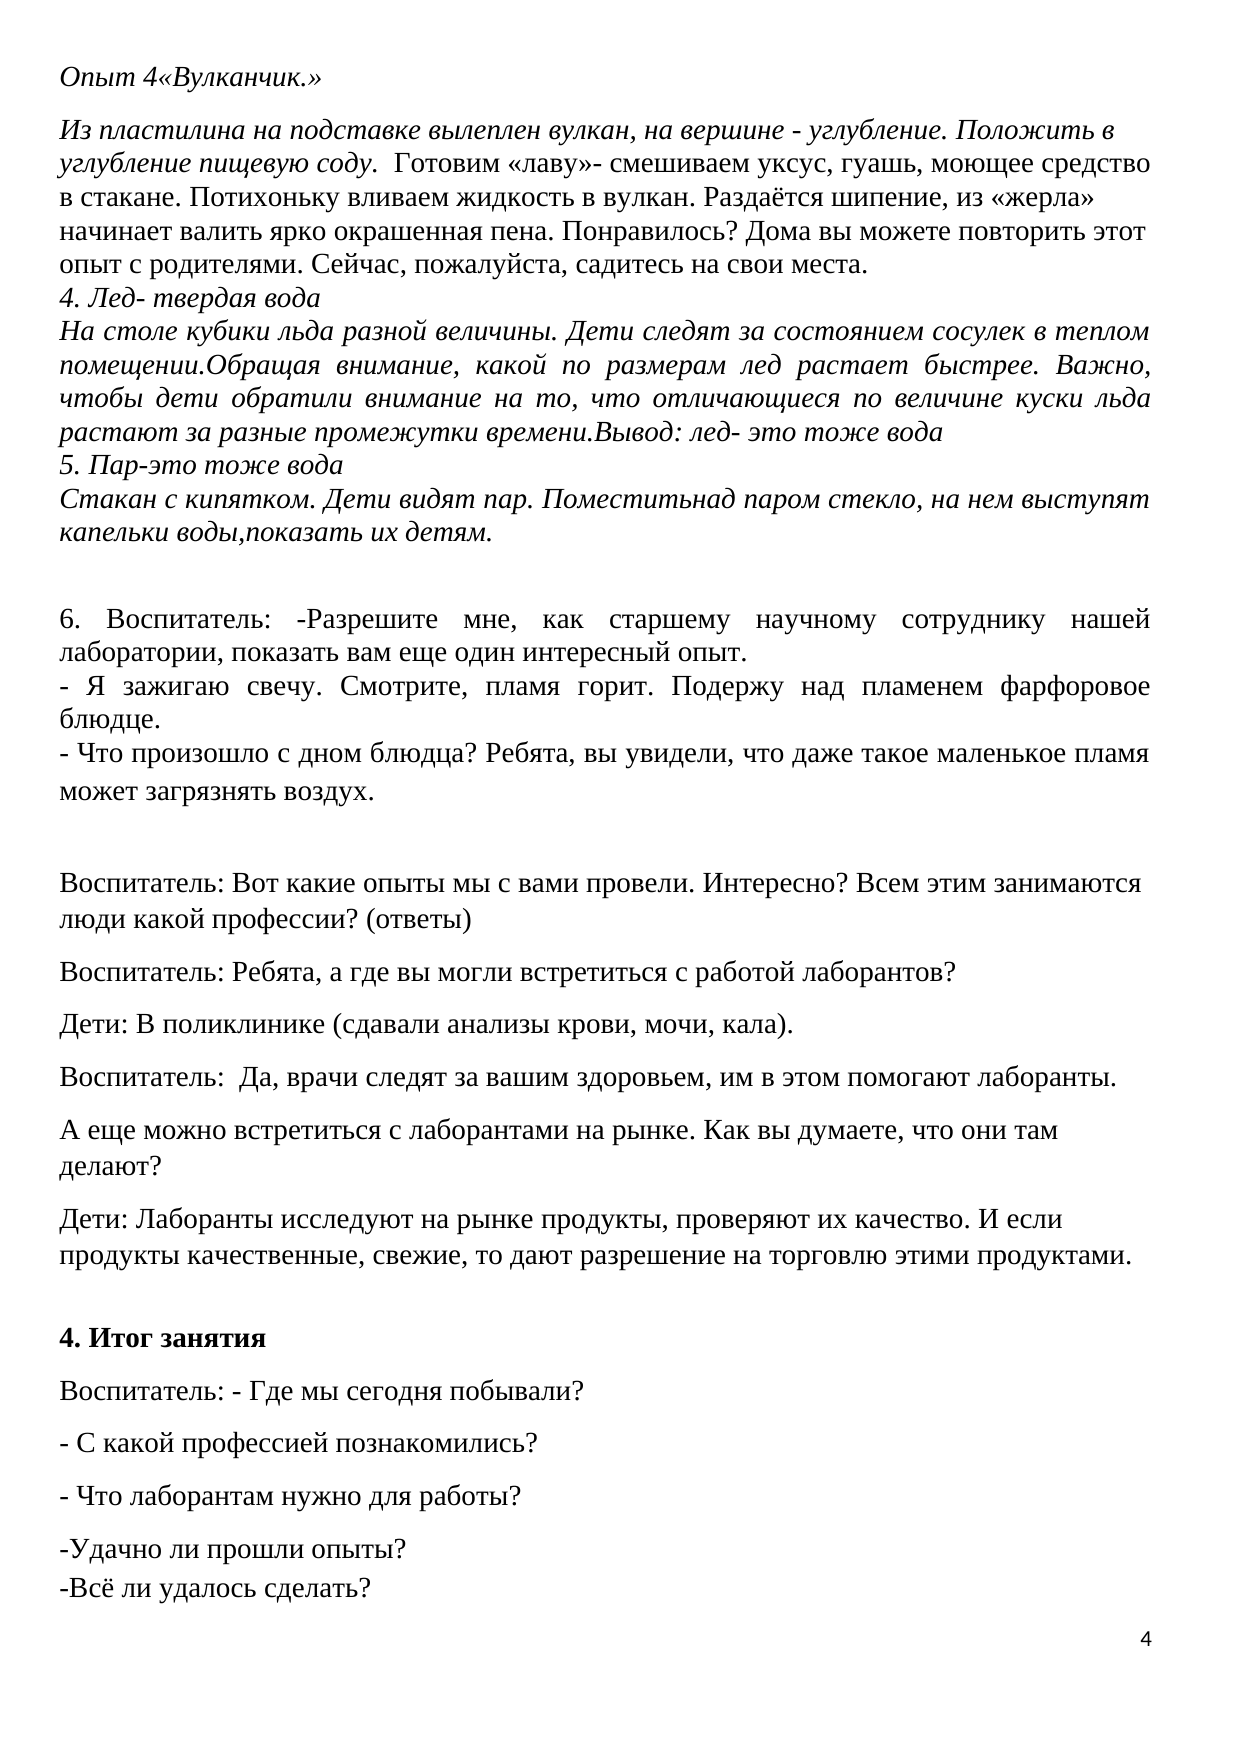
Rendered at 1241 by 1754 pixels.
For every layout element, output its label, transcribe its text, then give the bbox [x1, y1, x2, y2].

text На столе кубики льда разной величины. Дети следят за состоянием сосулек в теплом помещении.Обращая внимание, какой по размерам лед растает быстрее. Важно, чтобы дети обратили внимание на то, что отличающиеся по величине куски льда растают за разные промежутки времени.Вывод: лед- это тоже вода [59, 313, 1152, 447]
text Воспитатель: Да, врачи следят за вашим здоровьем, им в этом помогают лаборанты. [59, 1059, 1152, 1093]
text Воспитатель: Вот какие опыты мы с вами провели. Интересно? Всем этим занимаются люди какой профессии? (ответы) [59, 865, 1152, 934]
text Воспитатель: Ребята, а где вы могли встретиться с работой лаборантов? [59, 954, 1152, 987]
text 5. Пар-это тоже вода [59, 447, 1152, 481]
text Стакан с кипятком. Дети видят пар. Поместитьнад паром стекло, на нем выступят капельки воды,показать их детям. [59, 481, 1152, 548]
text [59, 1531, 1152, 1603]
text Опыт 4«Вулканчик.» [59, 59, 1152, 93]
text - Что лаборантам нужно для работы? [59, 1478, 1152, 1512]
text 6. Воспитатель: -Разрешите мне, как старшему научному сотруднику нашей лаборатории, показать вам еще один интересный опыт. [59, 601, 1152, 668]
text - С какой профессией познакомились? [59, 1426, 1152, 1459]
text - Что произошло с дном блюдца? Ребята, вы увидели, что даже такое маленькое пламя может загрязнять воздух. [59, 735, 1152, 807]
text А еще можно встретиться с лаборантами на рынке. Как вы думаете, что они там делают? [59, 1112, 1152, 1182]
text Воспитатель: - Где мы сегодня побывали? [59, 1373, 1152, 1406]
text 4. Итог занятия [59, 1320, 1152, 1353]
text - Я зажигаю свечу. Смотрите, пламя горит. Подержу над пламенем фарфоровое блюдце. [59, 668, 1152, 735]
text 4. Лед- твердая вода [59, 280, 1152, 313]
text Дети: В поликлинике (сдавали анализы крови, мочи, кала). [59, 1007, 1152, 1040]
text Из пластилина на подставке вылеплен вулкан, на вершине - углубление. Положить в углубление пищевую соду. Готовим «лаву»- смешиваем уксус, гуашь, моющее средство в стакане. Потихоньку вливаем жидкость в вулкан. Раздаётся шипение, из «жерла» начинает валить ярко окрашенная пена. Понравилось? Дома вы можете повторить этот опыт с родителями. Сейчас, пожалуйста, садитесь на свои места. [59, 112, 1152, 280]
text Дети: Лаборанты исследуют на рынке продукты, проверяют их качество. И если продукты качественные, свежие, то дают разрешение на торговлю этими продуктами. [59, 1201, 1152, 1301]
